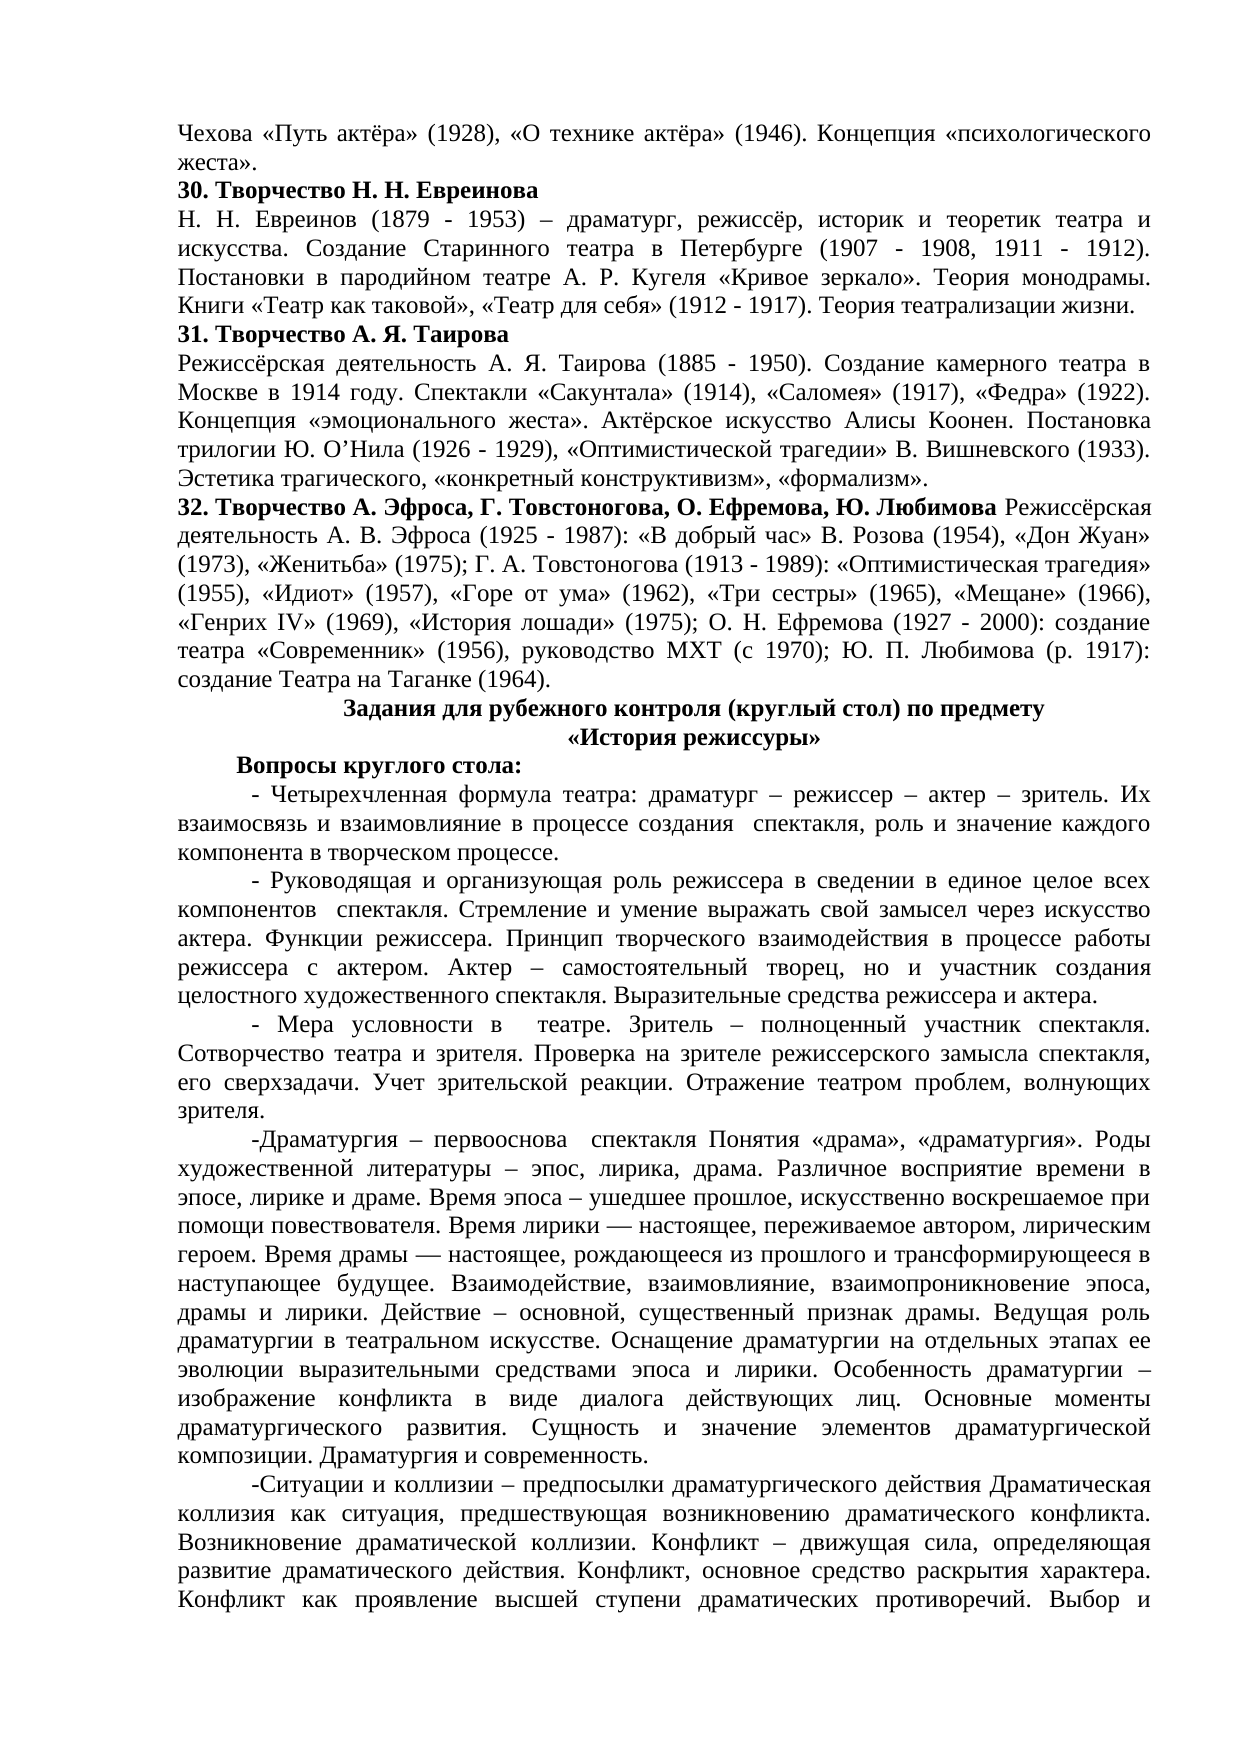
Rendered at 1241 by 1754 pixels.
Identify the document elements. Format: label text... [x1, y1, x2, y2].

text «История режиссуры» [177, 722, 1152, 751]
text - Четырехчленная формула театра: драматург – режиссер – актер – зритель. Их взаимосвязь и взаимовлияние в процессе создания спектакля, роль и значение каждого компонента в творческом процессе. [177, 779, 1152, 866]
text Задания для рубежного контроля (круглый стол) по предмету [177, 693, 1152, 722]
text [177, 1469, 1152, 1613]
text Вопросы круглого стола: [177, 751, 1152, 779]
text - Мера условности в театре. Зритель – полноценный участник спектакля. Сотворчество театра и зрителя. Проверка на зрителе режиссерского замысла спектакля, его сверхзадачи. Учет зрительской реакции. Отражение театром проблем, волнующих зрителя. [177, 1009, 1152, 1124]
text Режиссёрская деятельность А. Я. Таирова (1885 - 1950). Создание камерного театра в Москве в 1914 году. Спектакли «Сакунтала» (1914), «Саломея» (1917), «Федра» (1922). Концепция «эмоционального жеста». Актёрское искусство Алисы Коонен. Постановка трилогии Ю. О’Нила (1926 - 1929), «Оптимистической трагедии» В. Вишневского (1933). Эстетика трагического, «конкретный конструктивизм», «формализм». [177, 348, 1152, 492]
text 31. Творчество А. Я. Таирова [177, 319, 1152, 348]
text Н. Н. Евреинов (1879 - 1953) – драматург, режиссёр, историк и теоретик театра и искусства. Создание Старинного театра в Петербурге (1907 - 1908, 1911 - 1912). Постановки в пародийном театре А. Р. Кугеля «Кривое зеркало». Теория монодрамы. Книги «Театр как таковой», «Театр для себя» (1912 - 1917). Теория театрализации жизни. [177, 204, 1152, 319]
text -Драматургия – первооснова спектакля Понятия «драма», «драматургия». Роды художественной литературы – эпос, лирика, драма. Различное восприятие времени в эпосе, лирике и драме. Время эпоса – ушедшее прошлое, искусственно воскрешаемое при помощи повествователя. Время лирики — настоящее, переживаемое автором, лирическим героем. Время драмы — настоящее, рождающееся из прошлого и трансформирующееся в наступающее будущее. Взаимодействие, взаимовлияние, взаимопроникновение эпоса, драмы и лирики. Действие – основной, существенный признак драмы. Ведущая роль драматургии в театральном искусстве. Оснащение драматургии на отдельных этапах ее эволюции выразительными средствами эпоса и лирики. Особенность драматургии – изображение конфликта в виде диалога действующих лиц. Основные моменты драматургического развития. Сущность и значение элементов драматургической композиции. Драматургия и современность. [177, 1124, 1152, 1469]
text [177, 118, 1152, 176]
text 32. Творчество А. Эфроса, Г. Товстоногова, О. Ефремова, Ю. Любимова Режиссёрская деятельность А. В. Эфроса (1925 - 1987): «В добрый час» В. Розова (1954), «Дон Жуан» (1973), «Женитьба» (1975); Г. А. Товстоногова (1913 - 1989): «Оптимистическая трагедия» (1955), «Идиот» (1957), «Горе от ума» (1962), «Три сестры» (1965), «Мещане» (1966), «Генрих IV» (1969), «История лошади» (1975); О. Н. Ефремова (1927 - 2000): создание театра «Современник» (1956), руководство МХТ (с 1970); Ю. П. Любимова (р. 1917): создание Театра на Таганке (1964). [177, 492, 1152, 693]
text - Руководящая и организующая роль режиссера в сведении в единое целое всех компонентов спектакля. Стремление и умение выражать свой замысел через искусство актера. Функции режиссера. Принцип творческого взаимодействия в процессе работы режиссера с актером. Актер – самостоятельный творец, но и участник создания целостного художественного спектакля. Выразительные средства режиссера и актера. [177, 866, 1152, 1009]
text 30. Творчество Н. Н. Евреинова [177, 176, 1152, 204]
